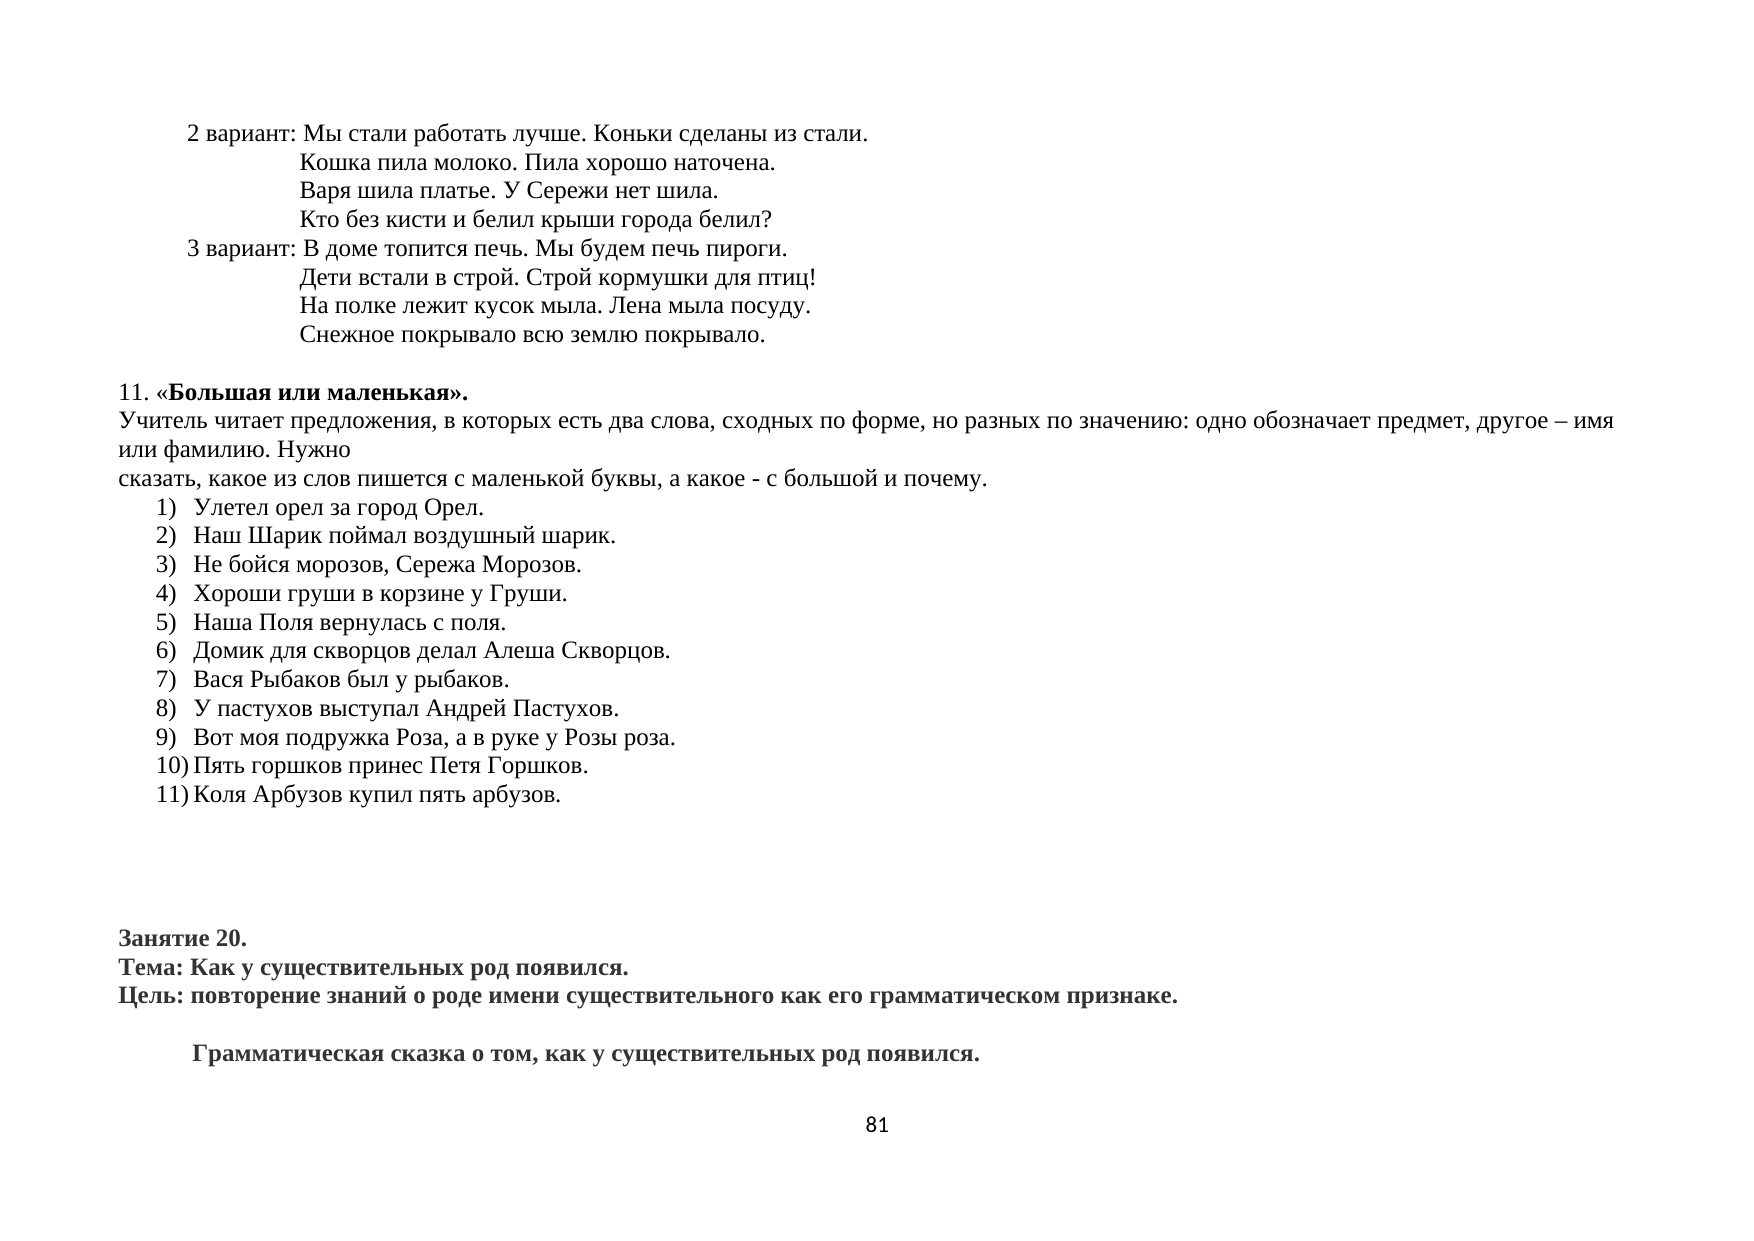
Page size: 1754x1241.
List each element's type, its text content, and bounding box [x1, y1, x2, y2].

text сказать, какое из слов пишется с маленькой буквы, а какое - с большой и почему. [118, 463, 1636, 492]
list Наша Поля вернулась с поля. [156, 607, 1636, 636]
text Грамматическая сказка о том, как у существительных род появился. [118, 1038, 1636, 1067]
text На полке лежит кусок мыла. Лена мыла посуду. [118, 291, 1636, 319]
text 3 вариант: В доме топится печь. Мы будем печь пироги. [118, 233, 1636, 262]
text 11. «Большая или маленькая». [118, 377, 1636, 406]
text Тема: Как у существительных род появился. [118, 952, 1636, 981]
list Пять горшков принес Петя Горшков. [156, 751, 1636, 779]
text 2 вариант: Мы стали работать лучше. Коньки сделаны из стали. [118, 118, 1636, 147]
text Учитель читает предложения, в которых есть два слова, сходных по форме, но разных по значению: одно обозначает предмет, другое – имя или фамилию. Нужно [118, 406, 1636, 463]
text Варя шила платье. У Сережи нет шила. [118, 176, 1636, 204]
text Кто без кисти и белил крыши города белил? [118, 204, 1636, 233]
list Домик для скворцов делал Алеша Скворцов. [156, 636, 1636, 664]
text Снежное покрывало всю землю покрывало. [118, 319, 1636, 348]
text Дети встали в строй. Строй кормушки для птиц! [118, 262, 1636, 291]
list Вася Рыбаков был у рыбаков. [156, 664, 1636, 693]
list У пастухов выступал Андрей Пастухов. [156, 693, 1636, 722]
text Кошка пила молоко. Пила хорошо наточена. [118, 147, 1636, 176]
list Не бойся морозов, Сережа Морозов. [156, 549, 1636, 578]
text Занятие 20. [118, 923, 1636, 952]
list Хороши груши в корзине у Груши. [156, 578, 1636, 607]
list Коля Арбузов купил пять арбузов. [156, 779, 1636, 808]
list Наш Шарик поймал воздушный шарик. [156, 521, 1636, 549]
list Вот моя подружка Роза, а в руке у Розы роза. [156, 722, 1636, 751]
list Улетел орел за город Орел. [156, 492, 1636, 521]
text Цель: повторение знаний о роде имени существительного как его грамматическом признаке. [118, 981, 1636, 1009]
